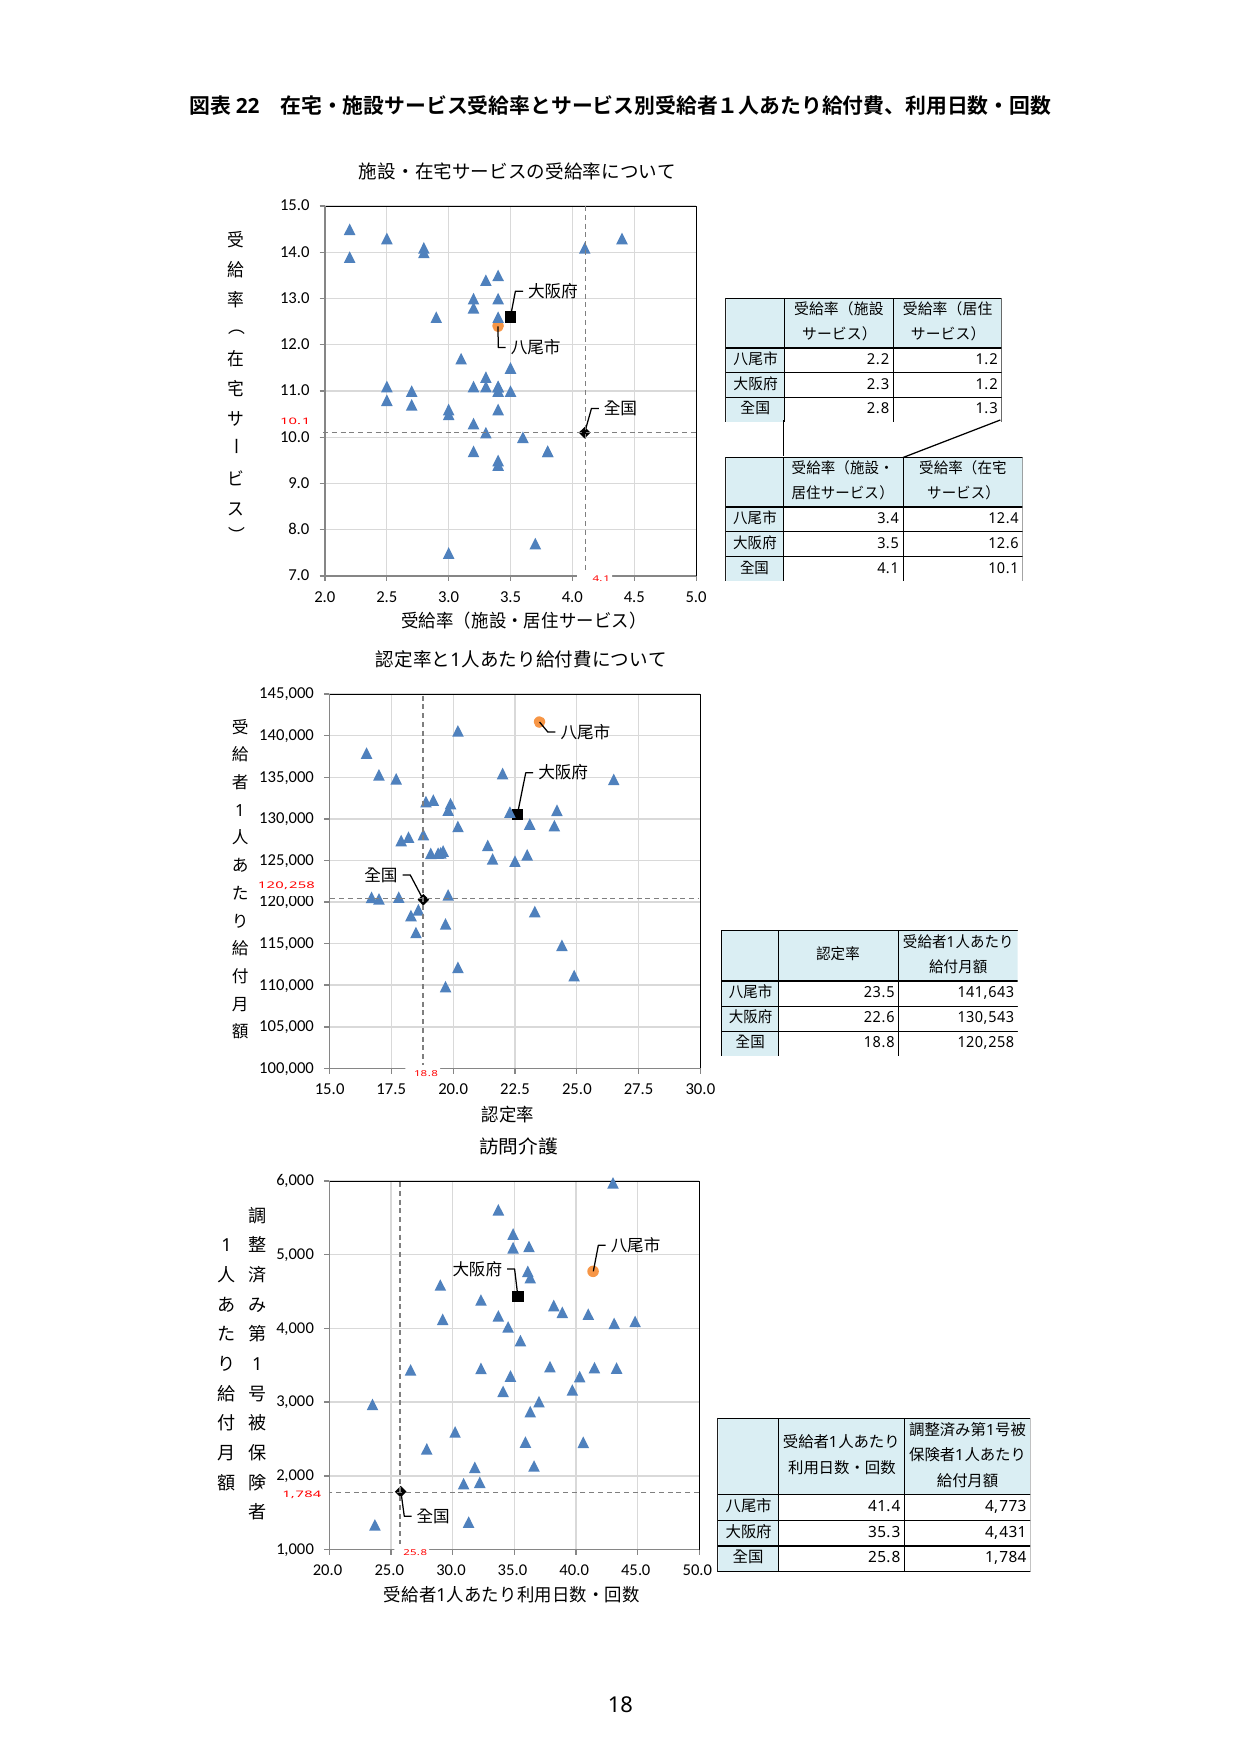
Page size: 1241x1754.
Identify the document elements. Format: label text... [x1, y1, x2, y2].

text 図表 22 在宅・施設サービス受給率とサービス別受給者１人あたり給付費、利用日数・回数 [106, 89, 1134, 120]
